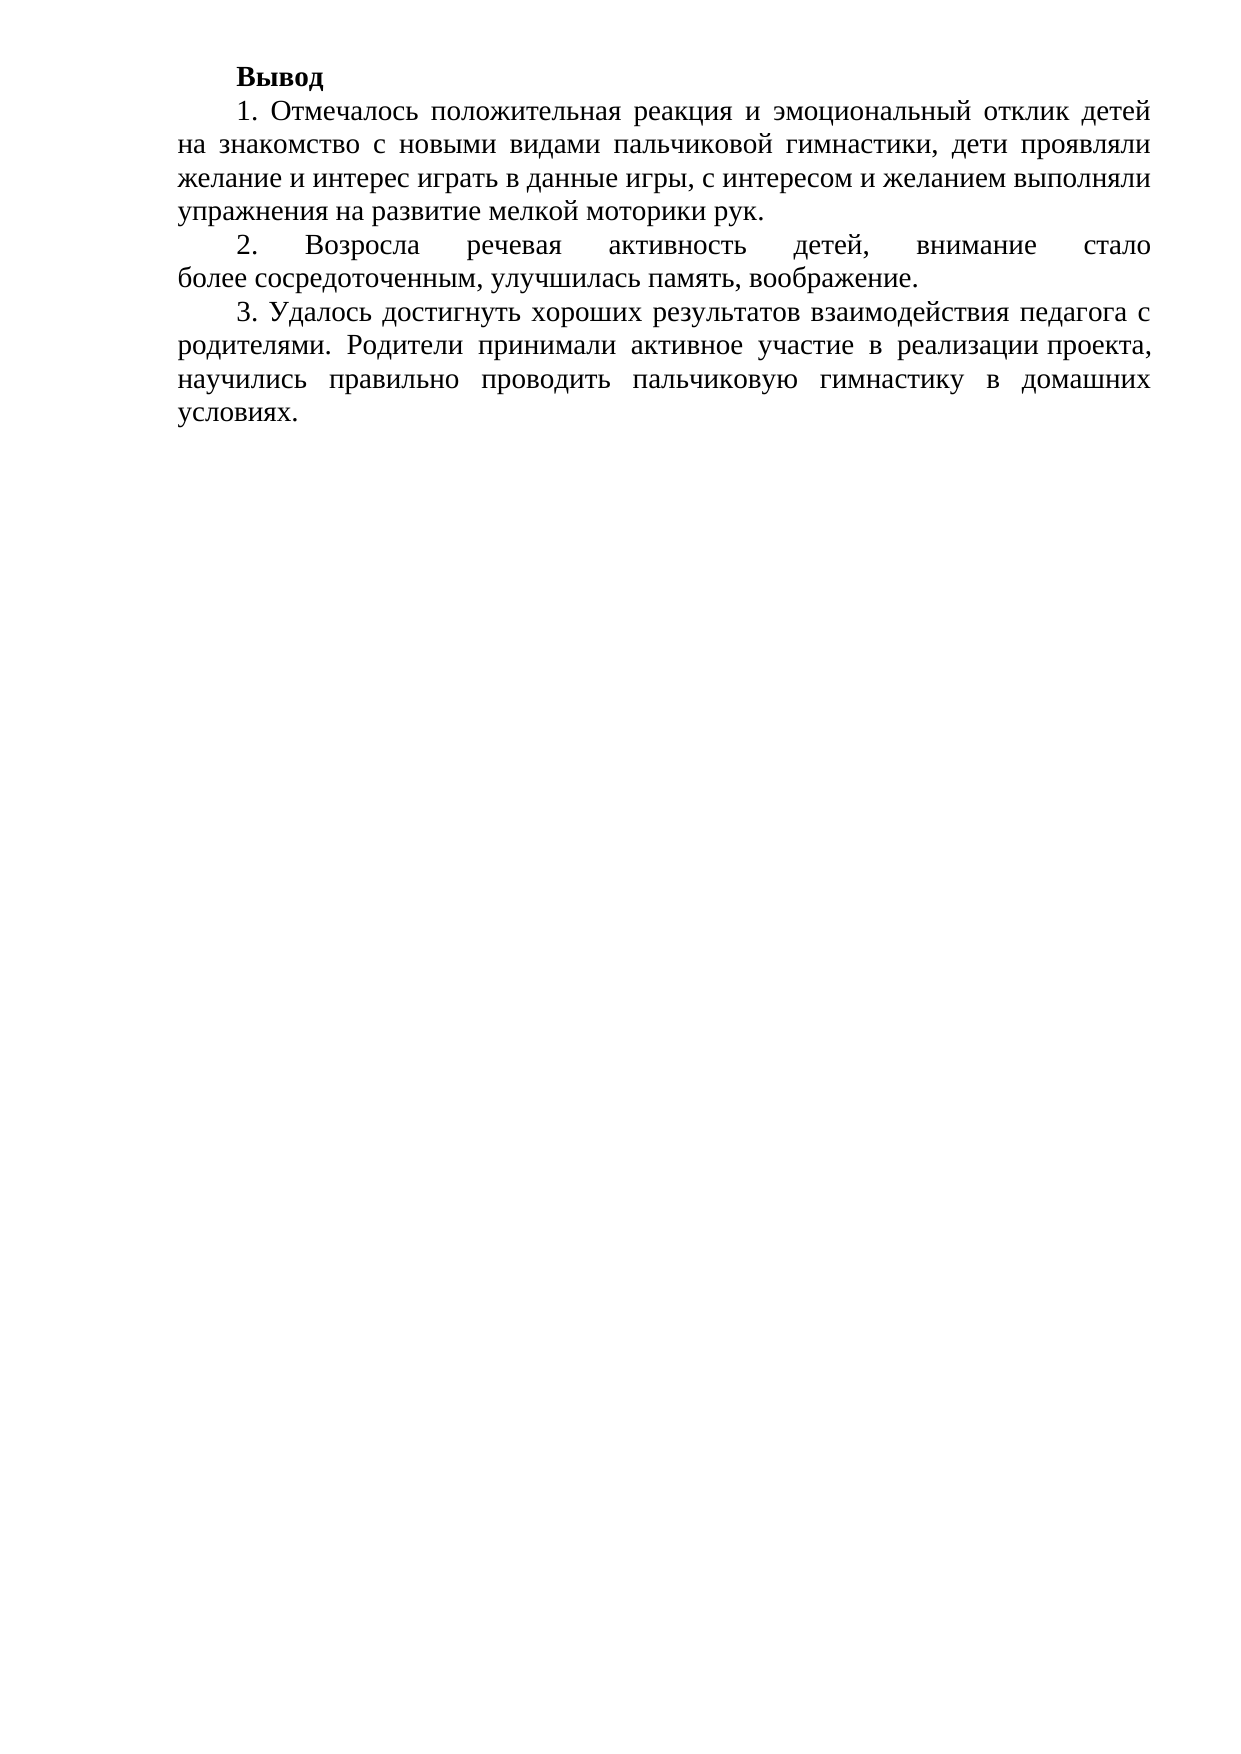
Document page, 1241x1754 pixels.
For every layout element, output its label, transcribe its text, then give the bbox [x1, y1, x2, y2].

text 3. Удалось достигнуть хороших результатов взаимодействия педагога с родителями. Родители принимали активное участие в реализации проекта, научились правильно проводить пальчиковую гимнастику в домашних условиях. [177, 294, 1152, 428]
text 1. Отмечалось положительная реакция и эмоциональный отклик детей на знакомство с новыми видами пальчиковой гимнастики, дети проявляли желание и интерес играть в данные игры, с интересом и желанием выполняли упражнения на развитие мелкой моторики рук. [177, 93, 1152, 227]
text 2. Возросла речевая активность детей, внимание стало более сосредоточенным, улучшилась память, воображение. [177, 227, 1152, 294]
text Вывод [177, 59, 1152, 93]
